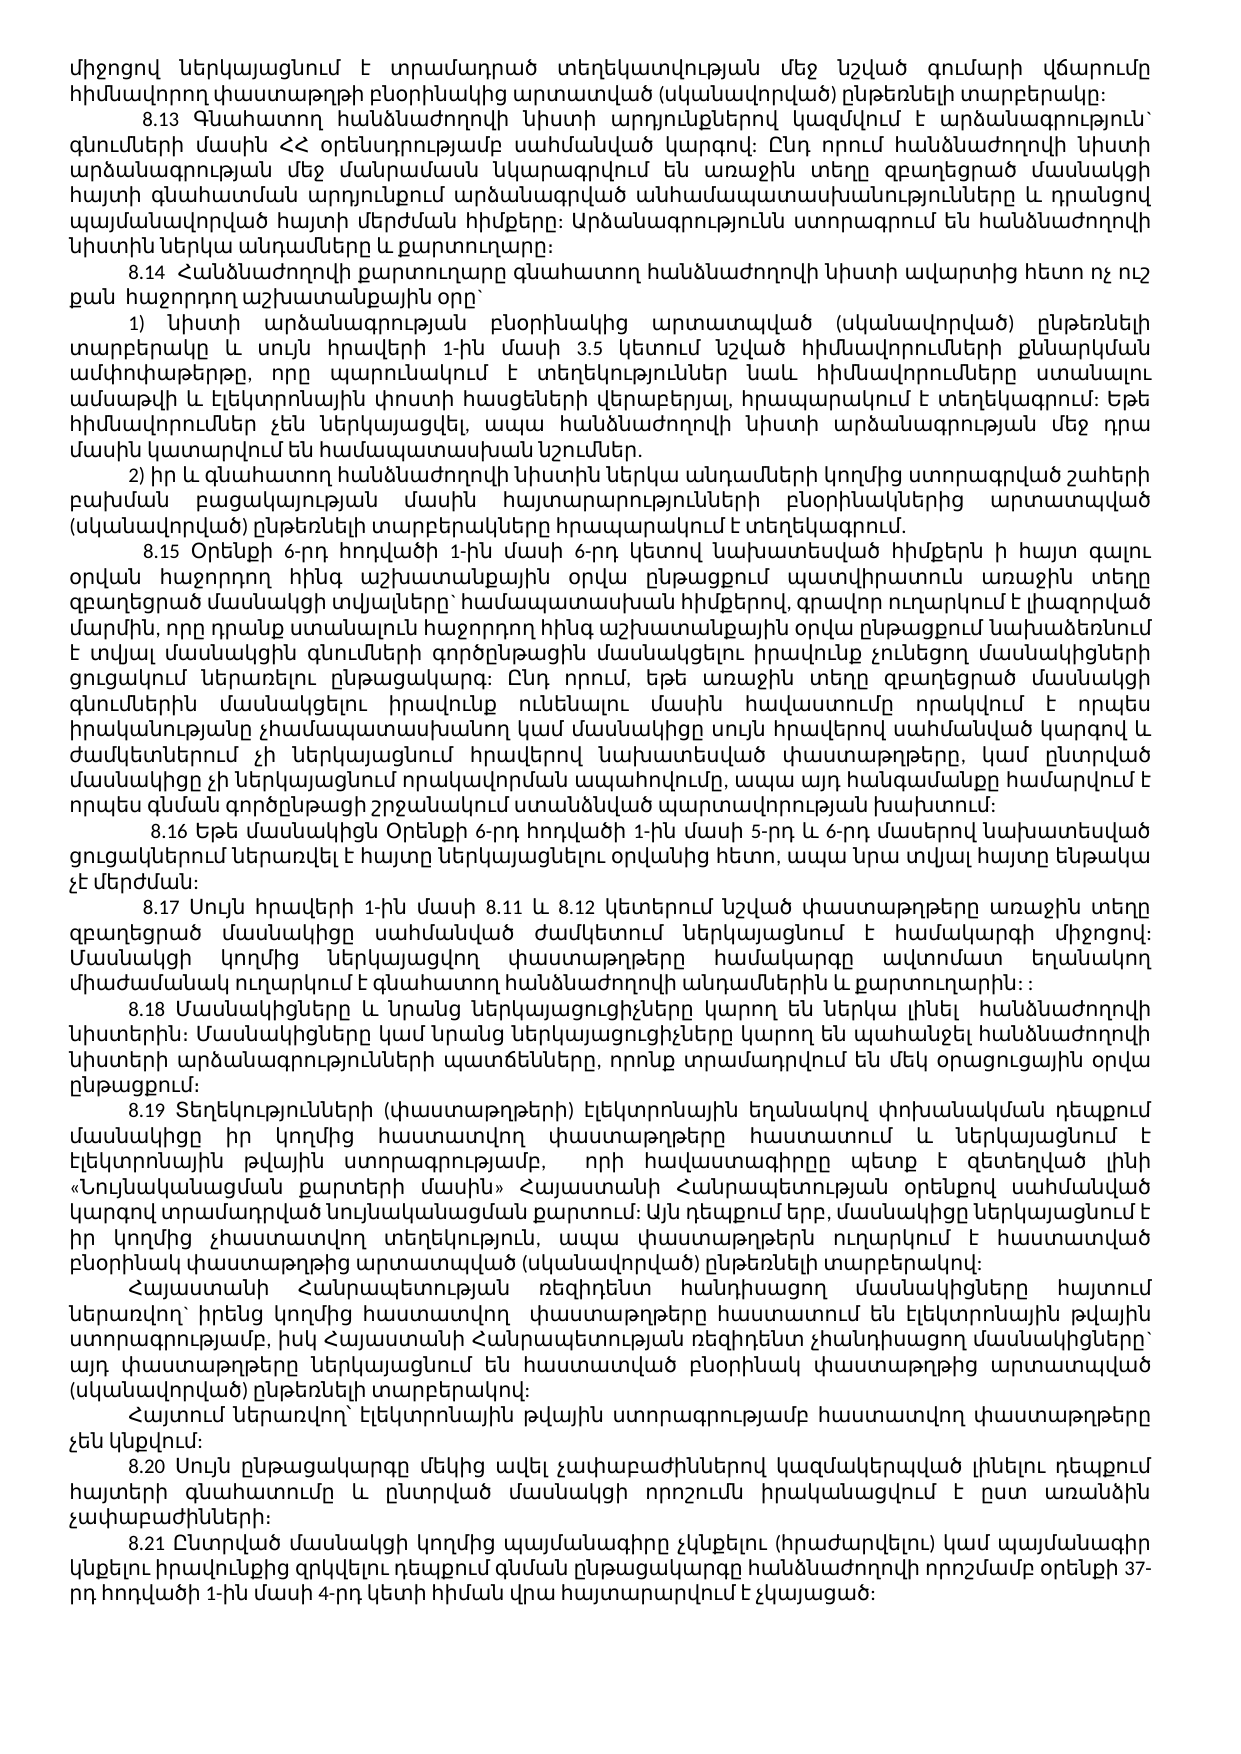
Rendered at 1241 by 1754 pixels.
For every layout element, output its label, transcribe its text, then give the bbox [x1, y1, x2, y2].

text 2) իր և գնահատող հանձնաժողովի նիստին ներկա անդամների կողմից ստորագրված շահերի բախման բացակայության մասին հայտարարությունների բնօրինակներից արտատպված (սկանավորված) ընթեռնելի տարբերակները հրապարակում է տեղեկագրում. [69, 462, 1152, 538]
text 8.15 Օրենքի 6-րդ հոդվածի 1-ին մասի 6-րդ կետով նախատեսված հիմքերն ի հայտ գալու օրվան հաջորդող հինգ աշխատանքային օրվա ընթացքում պատվիրատուն առաջին տեղը զբաղեցրած մասնակցի տվյալները` համապատասխան հիմքերով, գրավոր ուղարկում է լիազորված մարմին, որը դրանք ստանալուն հաջորդող հինգ աշխատանքային օրվա ընթացքում նախաձեռնում է տվյալ մասնակցին գնումների գործընթացին մասնակցելու իրավունք չունեցող մասնակիցների ցուցակում ներառելու ընթացակարգ: Ընդ որում, եթե առաջին տեղը զբաղեցրած մասնակցի գնումներին մասնակցելու իրավունք ունենալու մասին հավաստումը որակվում է որպես իրականությանը չհամապատասխանող կամ մասնակիցը սույն հրավերով սահմանված կարգով և ժամկետներում չի ներկայացնում հրավերով նախատեսված փաստաթղթերը, կամ ընտրված մասնակիցը չի ներկայացնում որակավորման ապահովումը, ապա այդ հանգամանքը համարվում է որպես գնման գործընթացի շրջանակում ստանձնված պարտավորության խախտում: [69, 538, 1152, 818]
text 8.14 Հանձնաժողովի քարտուղարը գնահատող հանձնաժողովի նիստի ավարտից հետո ոչ ուշ քան հաջորդող աշխատանքային օրը` [69, 259, 1152, 310]
text Հայտում ներառվող՝ էլեկտրոնային թվային ստորագրությամբ հաստատվող փաստաթղթերը չեն կնքվում: [69, 1403, 1152, 1453]
text 8.21 Ընտրված մասնակցի կողմից պայմանագիրը չկնքելու (հրաժարվելու) կամ պայմանագիր կնքելու իրավունքից զրկվելու դեպքում գնման ընթացակարգը հանձնաժողովի որոշմամբ օրենքի 37-րդ հոդվածի 1-ին մասի 4-րդ կետի հիման վրա հայտարարվում է չկայացած: [69, 1530, 1152, 1606]
text 8.17 Սույն հրավերի 1-ին մասի 8.11 և 8.12 կետերում նշված փաստաթղթերը առաջին տեղը զբաղեցրած մասնակիցը սահմանված ժամկետում ներկայացնում է համակարգի միջոցով: Մասնակցի կողմից ներկայացվող փաստաթղթերը համակարգը ավտոմատ եղանակող միաժամանակ ուղարկում է գնահատող հանձնաժողովի անդամներին և քարտուղարին: : [69, 894, 1152, 996]
text 8.16 Եթե մասնակիցն Օրենքի 6-րդ հոդվածի 1-ին մասի 5-րդ և 6-րդ մասերով նախատեսված ցուցակներում ներառվել է հայտը ներկայացնելու օրվանից հետո, ապա նրա տվյալ հայտը ենթակա չէ մերժման: [69, 818, 1152, 894]
text 1) նիստի արձանագրության բնօրինակից արտատպված (սկանավորված) ընթեռնելի տարբերակը և սույն հրավերի 1-ին մասի 3.5 կետում նշված հիմնավորումների քննարկման ամփոփաթերթը, որը պարունակում է տեղեկություններ նաև հիմնավորումները ստանալու ամսաթվի և էլեկտրոնային փոստի հասցեների վերաբերյալ, հրապարակում է տեղեկագրում: Եթե հիմնավորումներ չեն ներկայացվել, ապա հանձնաժողովի նիստի արձանագրության մեջ դրա մասին կատարվում են համապատասխան նշումներ. [69, 310, 1152, 462]
text 8.18 Մասնակիցները և նրանց ներկայացուցիչները կարող են ներկա լինել հանձնաժողովի նիստերին։ Մասնակիցները կամ նրանց ներկայացուցիչները կարող են պահանջել հանձնաժողովի նիստերի արձանագրությունների պատճենները, որոնք տրամադրվում են մեկ օրացուցային օրվա ընթացքում։ [69, 996, 1152, 1098]
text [69, 56, 1152, 106]
text Հայաստանի Հանրապետության ռեզիդենտ հանդիսացող մասնակիցները հայտում ներառվող` իրենց կողմից հաստատվող փաստաթղթերը հաստատում են էլեկտրոնային թվային ստորագրությամբ, իսկ Հայաստանի Հանրապետության ռեզիդենտ չհանդիսացող մասնակիցները` այդ փաստաթղթերը ներկայացնում են հաստատված բնօրինակ փաստաթղթից արտատպված (սկանավորված) ընթեռնելի տարբերակով: [69, 1276, 1152, 1403]
text 8.19 Տեղեկությունների (փաստաթղթերի) էլեկտրոնային եղանակով փոխանակման դեպքում մասնակիցը իր կողմից հաստատվող փաստաթղթերը հաստատում և ներկայացնում է էլեկտրոնային թվային ստորագրությամբ, որի հավաստագիրըը պետք է զետեղված լինի «Նույնականացման քարտերի մասին» Հայաստանի Հանրապետության օրենքով սահմանված կարգով տրամադրված նույնականացման քարտում: Այն դեպքում երբ, մասնակիցը ներկայացնում է իր կողմից չհաստատվող տեղեկություն, ապա փաստաթղթերն ուղարկում է հաստատված բնօրինակ փաստաթղթից արտատպված (սկանավորված) ընթեռնելի տարբերակով: [69, 1098, 1152, 1276]
text 8.20 Սույն ընթացակարգը մեկից ավել չափաբաժիններով կազմակերպված լինելու դեպքում հայտերի գնահատումը և ընտրված մասնակցի որոշումն իրականացվում է ըստ առանձին չափաբաժինների։ [69, 1453, 1152, 1530]
text 8.13 Գնահատող հանձնաժողովի նիստի արդյունքներով կազմվում է արձանագրություն` գնումների մասին ՀՀ օրենսդրությամբ սահմանված կարգով: Ընդ որում հանձնաժողովի նիստի արձանագրության մեջ մանրամասն նկարագրվում են առաջին տեղը զբաղեցրած մասնակցի հայտի գնահատման արդյունքում արձանագրված անհամապատասխանությունները և դրանցով պայմանավորված հայտի մերժման հիմքերը: Արձանագրությունն ստորագրում են հանձնաժողովի նիստին ներկա անդամները և քարտուղարը։ [69, 106, 1152, 259]
